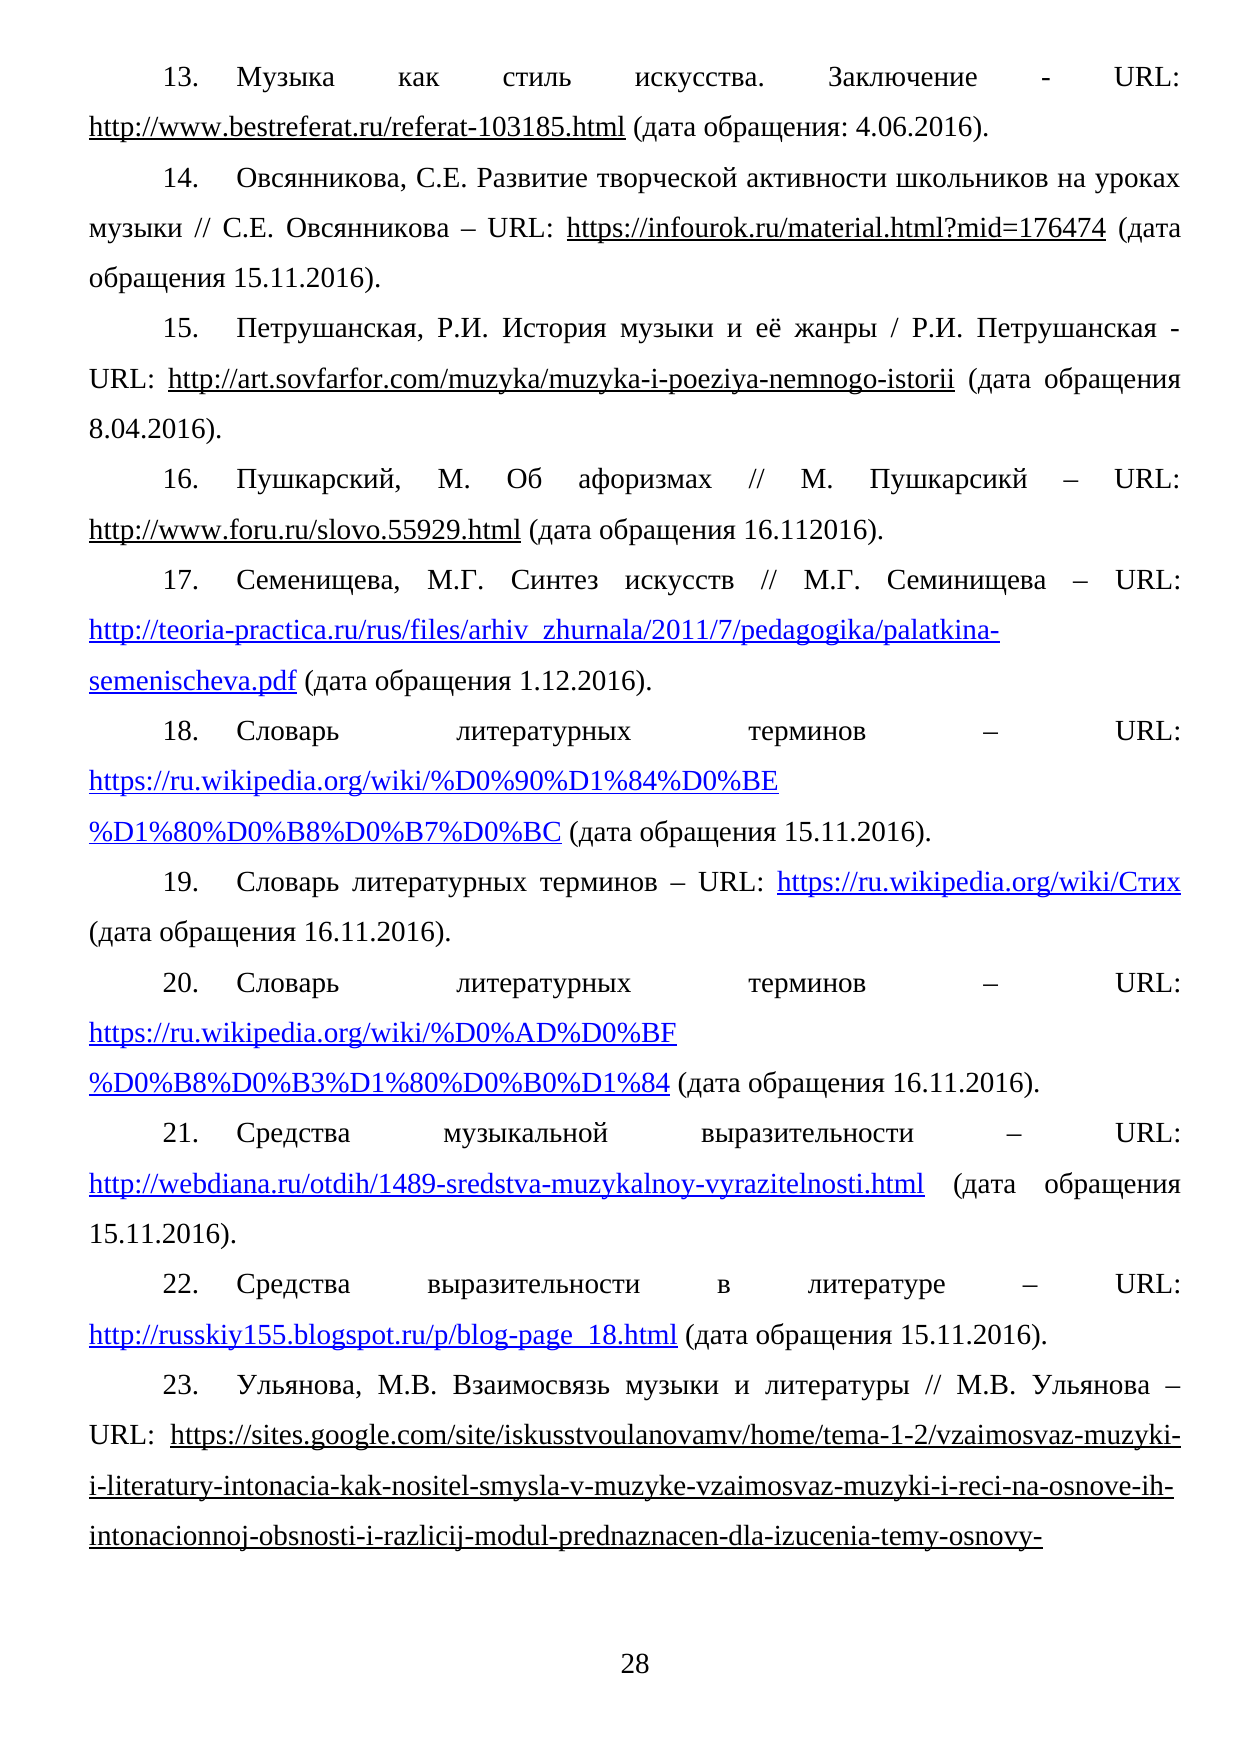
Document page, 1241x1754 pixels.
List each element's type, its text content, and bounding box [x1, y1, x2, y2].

list Семенищева, М.Г. Синтез искусств // М.Г. Семинищева – URL: http://teoria-practica.ru/rus/files/arhiv_zhurnala/2011/7/pedagogika/palatkina-semenischeva.pdf (дата обращения 1.12.2016). [89, 562, 1181, 696]
list Средства выразительности в литературе – URL: http://russkiy155.blogspot.ru/p/blog-page_18.html (дата обращения 15.11.2016). [89, 1267, 1181, 1350]
list Пушкарский, М. Об афоризмах // М. Пушкарсикй – URL: http://www.foru.ru/slovo.55929.html (дата обращения 16.112016). [89, 462, 1181, 545]
list Овсянникова, С.Е. Развитие творческой активности школьников на уроках музыки // С.Е. Овсянникова – URL: https://infourok.ru/material.html?mid=176474 (дата обращения 15.11.2016). [89, 160, 1181, 294]
list Средства музыкальной выразительности – URL: http://webdiana.ru/otdih/1489-sredstva-muzykalnoy-vyrazitelnosti.html (дата обращения 15.11.2016). [89, 1116, 1181, 1250]
list Словарь литературных терминов – URL: https://ru.wikipedia.org/wiki/%D0%AD%D0%BF%D0%B8%D0%B3%D1%80%D0%B0%D1%84 (дата обращения 16.11.2016). [89, 965, 1181, 1099]
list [89, 1367, 1181, 1552]
list Словарь литературных терминов – URL: https://ru.wikipedia.org/wiki/Стих (дата обращения 16.11.2016). [89, 864, 1181, 948]
list Петрушанская, Р.И. История музыки и её жанры / Р.И. Петрушанская - URL: http://art.sovfarfor.com/muzyka/muzyka-i-poeziya-nemnogo-istorii (дата обращения 8.04.2016). [89, 311, 1181, 445]
list Словарь литературных терминов – URL: https://ru.wikipedia.org/wiki/%D0%90%D1%84%D0%BE%D1%80%D0%B8%D0%B7%D0%BC (дата обращения 15.11.2016). [89, 713, 1181, 847]
list Музыка как стиль искусства. Заключение - URL: http://www.bestreferat.ru/referat-103185.html (дата обращения: 4.06.2016). [89, 59, 1181, 143]
